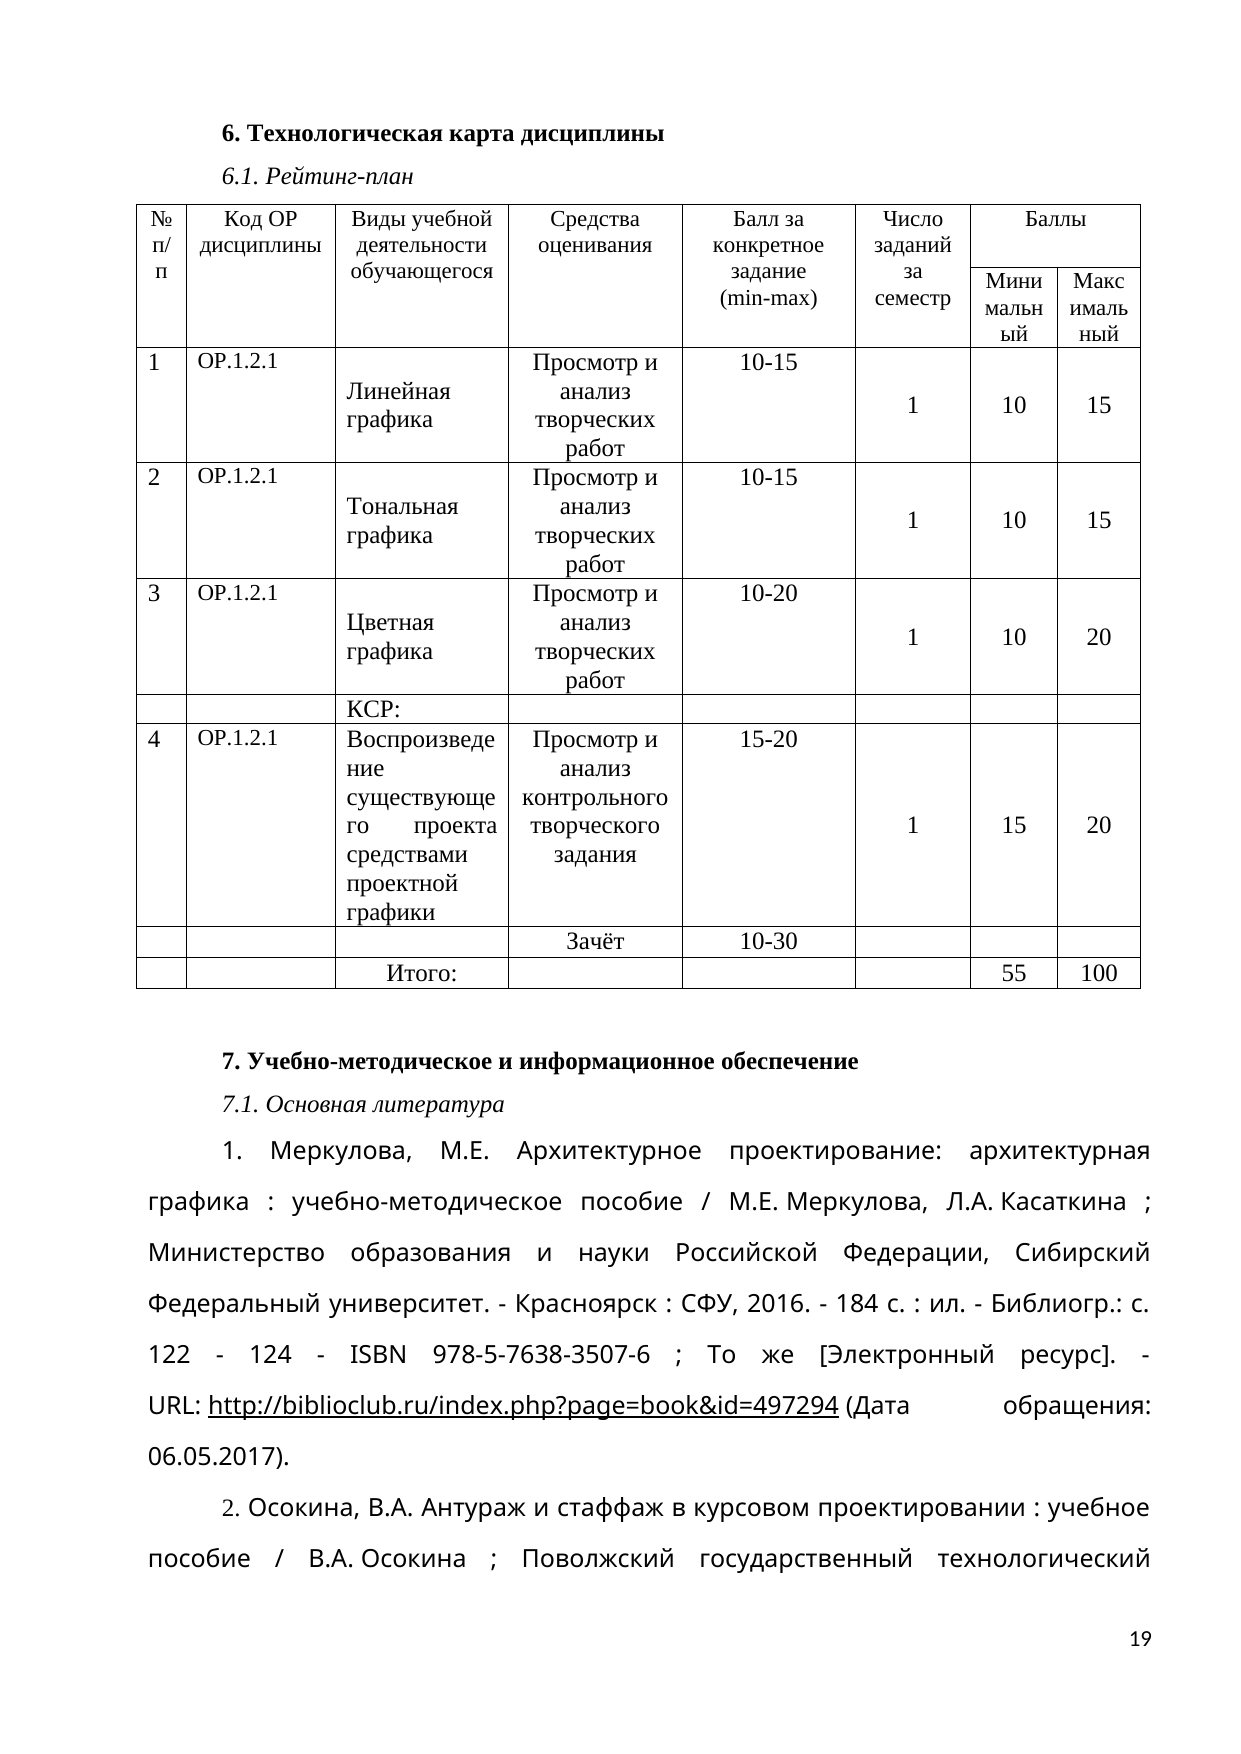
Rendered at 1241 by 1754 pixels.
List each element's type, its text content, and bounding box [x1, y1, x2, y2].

table_cell [137, 958, 186, 988]
table_cell [683, 958, 855, 988]
table_cell ОР.1.2.1 [187, 579, 335, 693]
table_header № п/п [137, 205, 186, 346]
table_cell 15 [1058, 348, 1140, 462]
table_cell Линейная графика [336, 348, 508, 462]
table_cell [971, 695, 1057, 723]
table_cell Минимальный [971, 268, 1057, 346]
table_cell 10-15 [683, 348, 855, 462]
table_cell Максимальный [1058, 268, 1140, 346]
table_cell [336, 927, 508, 957]
table_cell 20 [1058, 579, 1140, 693]
table_cell 10 [971, 579, 1057, 693]
table_cell 1 [137, 348, 186, 462]
table_cell [137, 927, 186, 957]
text 7.1. Основная литература [148, 1089, 1152, 1118]
table_cell 15-20 [683, 724, 855, 926]
table_cell 1 [856, 579, 970, 693]
table_header Виды учебной деятельности обучающегося [336, 205, 508, 346]
text 7. Учебно-методическое и информационное обеспечение [148, 1046, 1152, 1075]
table_cell [509, 958, 682, 988]
table_cell Просмотр и анализ творческих работ [509, 348, 682, 462]
table_cell [856, 927, 970, 957]
table_header Средства оценивания [509, 205, 682, 346]
table_cell [856, 695, 970, 723]
table_cell ОР.1.2.1 [187, 724, 335, 926]
table_cell 10-15 [683, 463, 855, 577]
table_cell [509, 695, 682, 723]
table_cell [856, 958, 970, 988]
text 6.1. Рейтинг-план [148, 161, 1152, 190]
table_cell 15 [971, 724, 1057, 926]
table_cell КСР: [336, 695, 508, 723]
table_cell 20 [1058, 724, 1140, 926]
table_cell ОР.1.2.1 [187, 463, 335, 577]
table_cell [187, 958, 335, 988]
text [148, 1490, 1152, 1575]
table_cell Просмотр и анализ творческих работ [509, 579, 682, 693]
table_cell [971, 927, 1057, 957]
table_cell 1 [856, 463, 970, 577]
table_cell [683, 695, 855, 723]
table_cell Цветная графика [336, 579, 508, 693]
table_cell 10 [971, 463, 1057, 577]
table_cell [1058, 927, 1140, 957]
table_cell 1 [856, 724, 970, 926]
text 1. Меркулова, М.Е. Архитектурное проектирование: архитектурная графика : учебно-методическое пособие / М.Е. Меркулова, Л.А. Касаткина ; Министерство образования и науки Российской Федерации, Сибирский Федеральный университет. - Красноярск : СФУ, 2016. - 184 с. : ил. - Библиогр.: с. 122 - 124 - ISBN 978-5-7638-3507-6 ; То же [Электронный ресурс]. - URL: http://biblioclub.ru/index.php?page=book&id=497294 (Дата обращения: 06.05.2017). [148, 1132, 1152, 1473]
table_header Код ОР дисциплины [187, 205, 335, 346]
table_cell [187, 695, 335, 723]
table_cell 1 [856, 348, 970, 462]
table_cell 10-20 [683, 579, 855, 693]
table_cell [137, 695, 186, 723]
table_cell 2 [137, 463, 186, 577]
table_cell [1058, 695, 1140, 723]
table_cell Тональная графика [336, 463, 508, 577]
table_header Балл за конкретное задание (min-max) [683, 205, 855, 346]
table_cell Воспроизведение существующего проекта средствами проектной графики [336, 724, 508, 926]
table_cell 15 [1058, 463, 1140, 577]
table_cell Итого: [336, 958, 508, 988]
table_cell 55 [971, 958, 1057, 988]
table_cell 3 [137, 579, 186, 693]
table_header Число заданий за семестр [856, 205, 970, 346]
table_cell 4 [137, 724, 186, 926]
table_header Баллы [971, 205, 1140, 267]
text 6. Технологическая карта дисциплины [148, 118, 1152, 147]
table_cell 100 [1058, 958, 1140, 988]
table_cell 10 [971, 348, 1057, 462]
table_cell Зачёт [509, 927, 682, 957]
table_cell Просмотр и анализ контрольного творческого задания [509, 724, 682, 926]
table_cell ОР.1.2.1 [187, 348, 335, 462]
table_cell 10-30 [683, 927, 855, 957]
table_cell Просмотр и анализ творческих работ [509, 463, 682, 577]
table_cell [187, 927, 335, 957]
